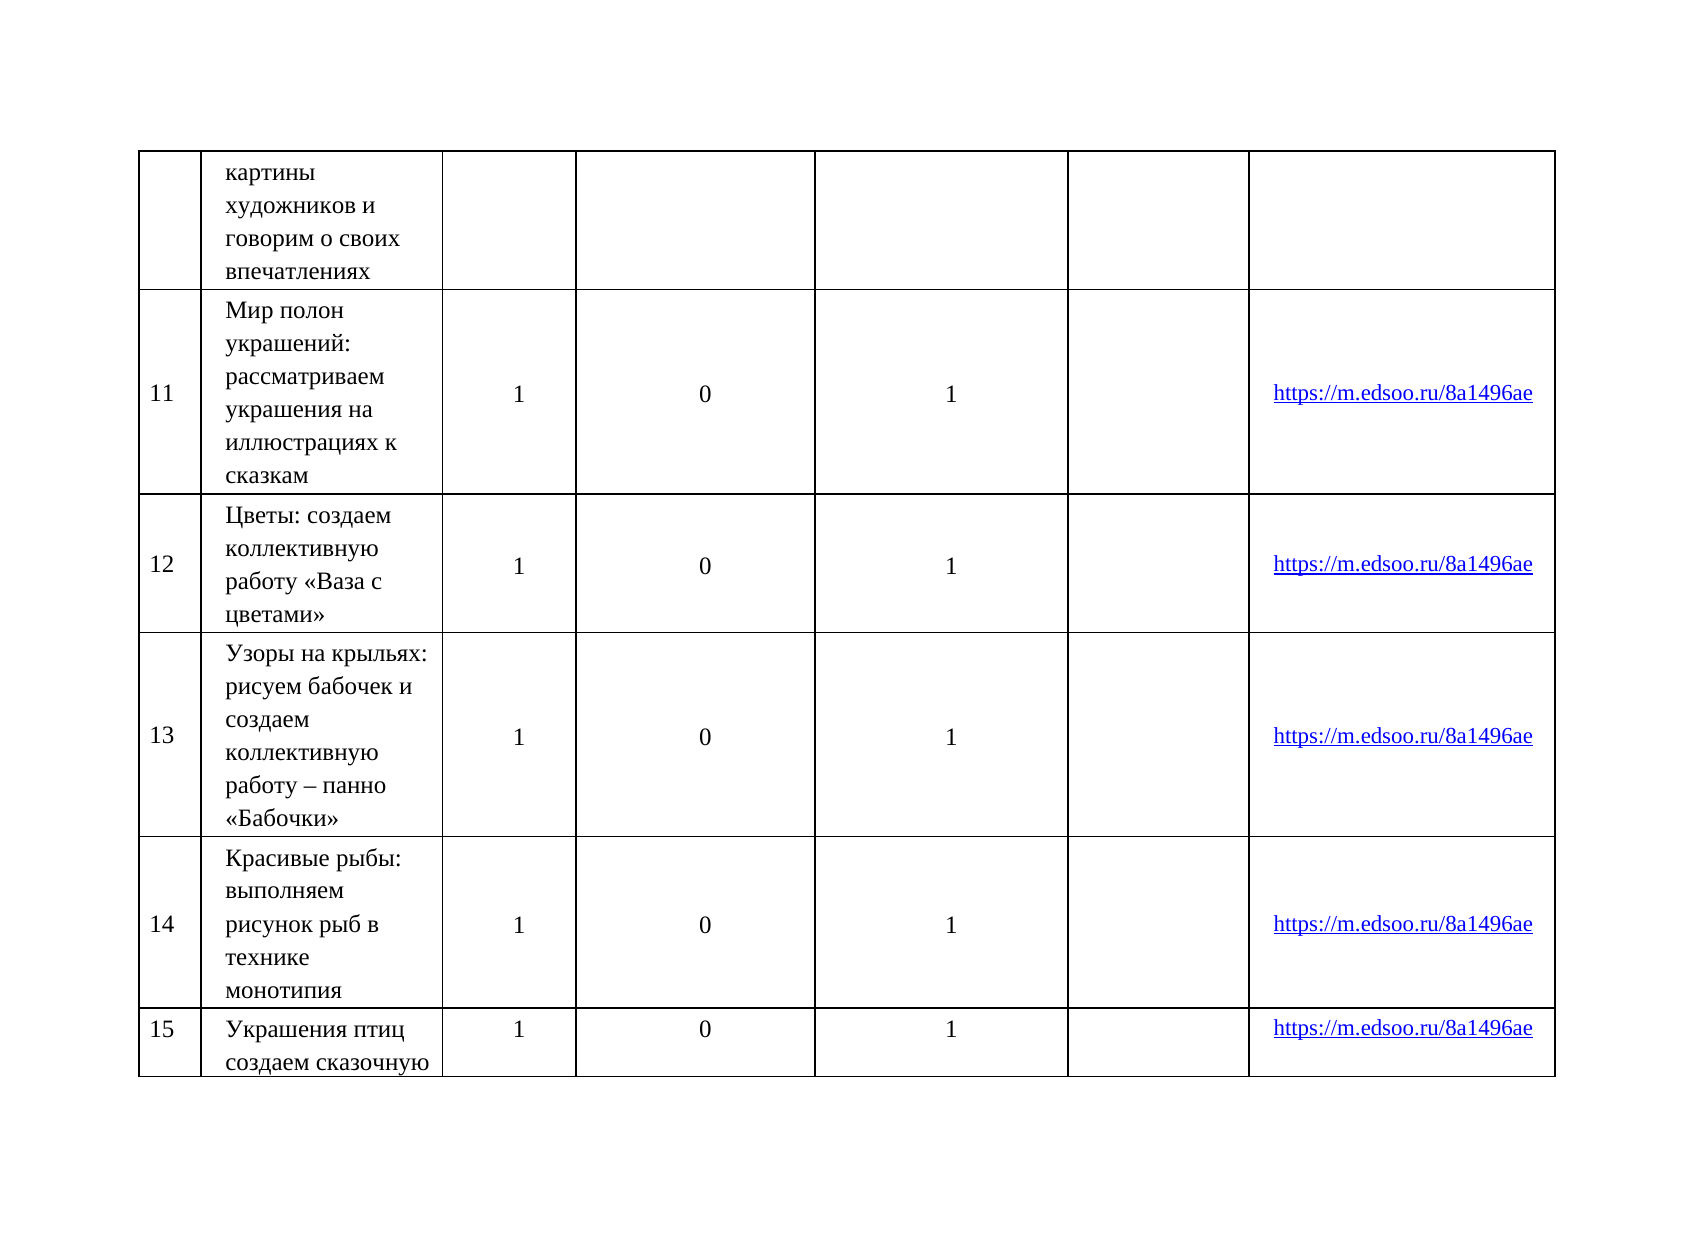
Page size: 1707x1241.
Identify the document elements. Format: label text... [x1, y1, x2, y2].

table_cell 1 [443, 290, 575, 493]
table_cell 1 [816, 837, 1067, 1007]
table_cell 15 [140, 1009, 200, 1076]
table_cell 1 [443, 837, 575, 1007]
table_cell 0 [577, 837, 814, 1007]
table_cell Узоры на крыльях: рисуем бабочек и создаем коллективную работу – панно «Бабочки» [202, 633, 442, 836]
table_cell 1 [816, 1009, 1067, 1076]
table_cell https://m.edsoo.ru/8a1496ae [1250, 290, 1554, 493]
table_cell [1069, 290, 1248, 493]
table_cell Цветы: создаем коллективную работу «Ваза с цветами» [202, 495, 442, 631]
table_cell Мир полон украшений: рассматриваем украшения на иллюстрациях к сказкам [202, 290, 442, 493]
table_cell 0 [577, 152, 814, 288]
table_cell 13 [140, 633, 200, 836]
table_cell 1 [816, 633, 1067, 836]
table_cell https://m.edsoo.ru/8a1496ae [1250, 495, 1554, 631]
table_cell 14 [140, 837, 200, 1007]
table_cell 1 [443, 152, 575, 288]
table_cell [1250, 1009, 1554, 1076]
table_cell 0 [577, 1009, 814, 1076]
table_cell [1250, 152, 1554, 288]
table_cell 11 [140, 290, 200, 493]
table_cell 10 [140, 152, 200, 288]
table_cell [1069, 152, 1248, 288]
table_cell 1 [816, 290, 1067, 493]
table_cell https://m.edsoo.ru/8a1496ae [1250, 837, 1554, 1007]
table_cell 1 [816, 152, 1067, 288]
table_cell [1069, 633, 1248, 836]
table_cell 0 [577, 290, 814, 493]
table_cell 1 [443, 633, 575, 836]
table_cell [1069, 495, 1248, 631]
table_cell 1 [443, 495, 575, 631]
table_cell 1 [816, 495, 1067, 631]
table_cell 1 [443, 1009, 575, 1076]
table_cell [202, 1009, 442, 1076]
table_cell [202, 152, 442, 288]
table_cell https://m.edsoo.ru/8a1496ae [1250, 633, 1554, 836]
table_cell 0 [577, 495, 814, 631]
table_cell 0 [577, 633, 814, 836]
table_cell Красивые рыбы: выполняем рисунок рыб в технике монотипия [202, 837, 442, 1007]
table_cell [1069, 1009, 1248, 1076]
table_cell 12 [140, 495, 200, 631]
table_cell [1069, 837, 1248, 1007]
